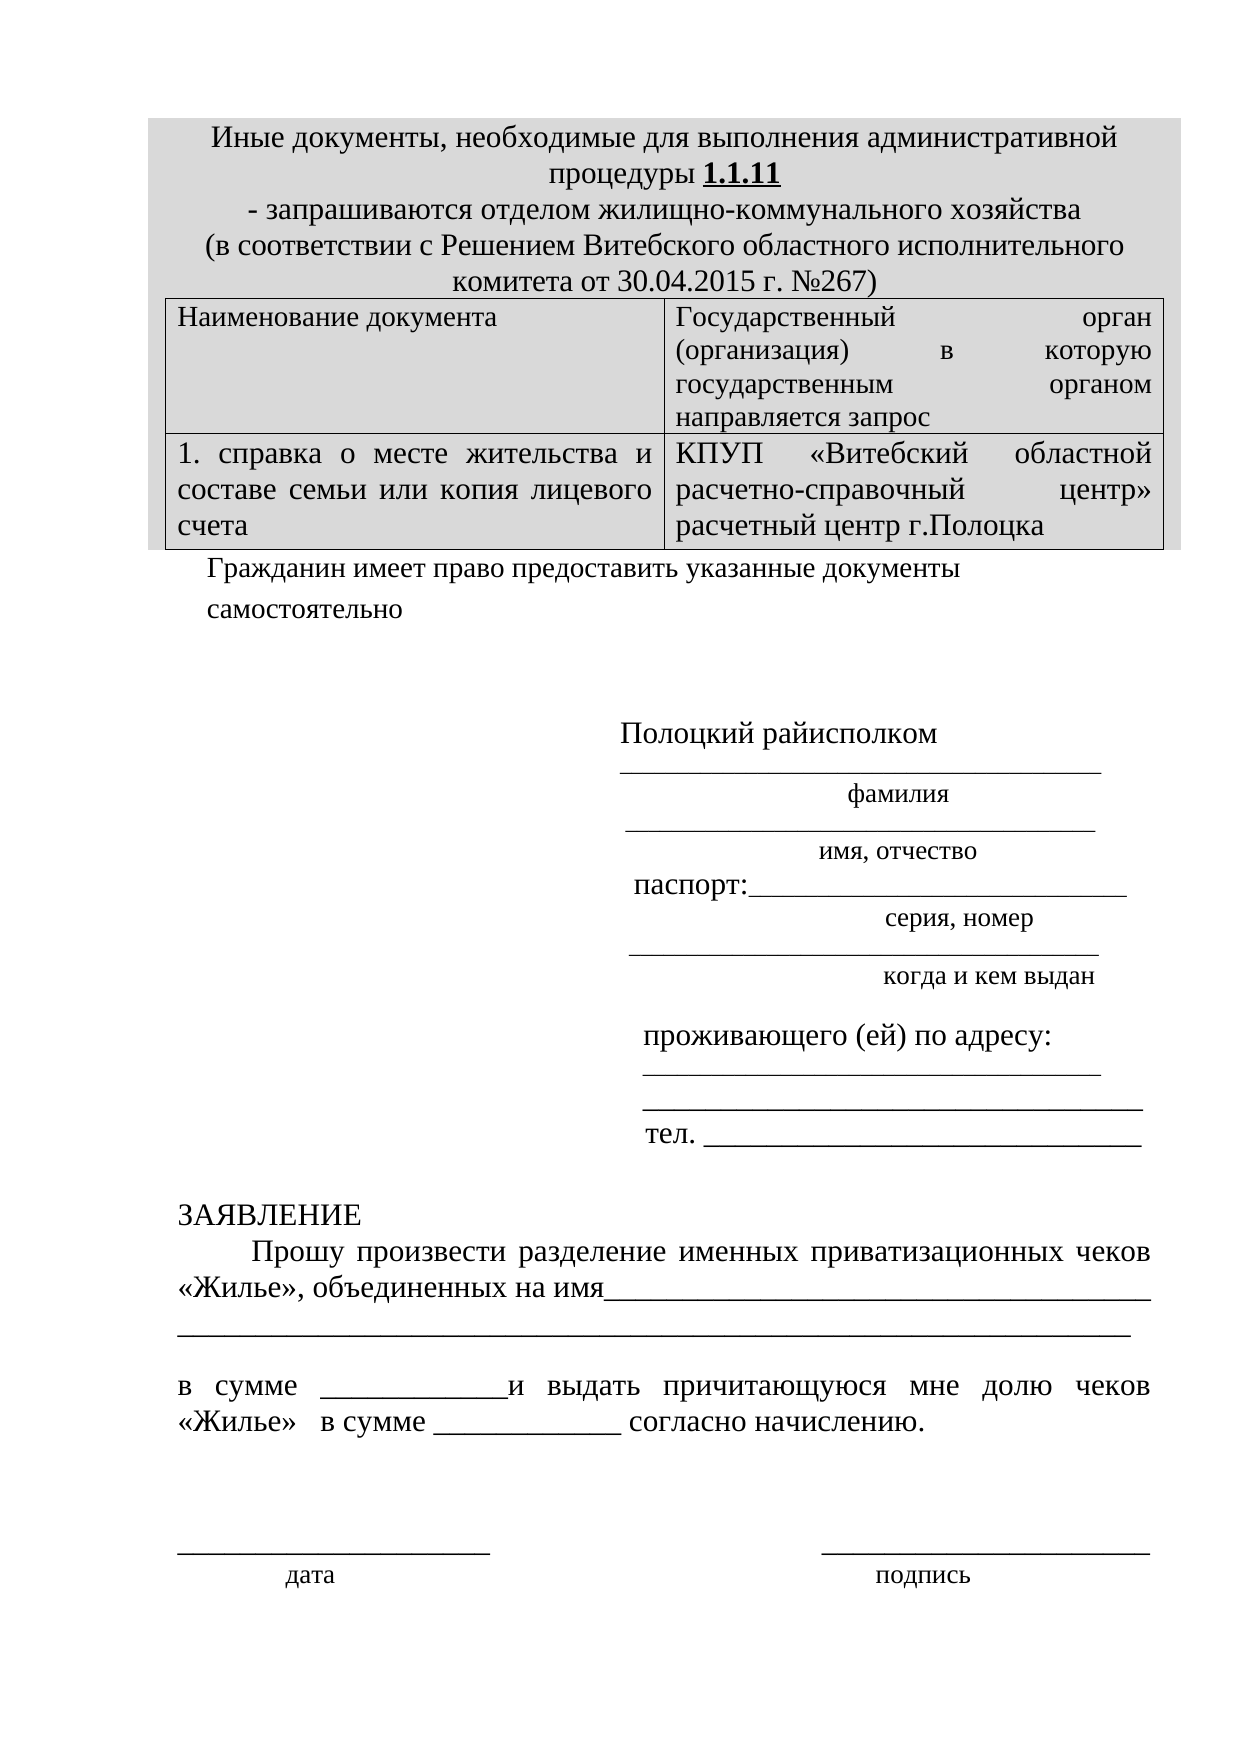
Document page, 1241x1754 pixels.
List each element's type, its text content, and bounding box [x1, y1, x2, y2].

text ЗАЯВЛЕНИЕ [177, 1196, 1152, 1232]
text в сумме ____________и выдать причитающуюся мне долю чеков «Жилье» в сумме ____________ согласно начислению. [177, 1366, 1152, 1438]
text _________________________________________ [177, 808, 1152, 834]
text ____________________ _____________________ [177, 1523, 1152, 1559]
text Гражданин имеет право предоставить указанные документы самостоятельно [207, 550, 1152, 625]
text проживающего (ей) по адресу: [177, 1016, 1152, 1052]
text фамилия [177, 777, 1152, 808]
table_header Иные документы, необходимые для выполнения административной процедуры 1.1.11 - запрашиваются отделом жилищно-коммунального хозяйства (в соответствии с Решением Витебского областного исполнительного комитета от 30.04.2015 г. №267) [148, 118, 1181, 550]
text __________________________________________ [177, 750, 1152, 777]
text когда и кем выдан [841, 959, 1152, 990]
text паспорт:_________________________________ [177, 865, 1152, 901]
text имя, отчество [177, 834, 1152, 865]
text дата подпись [177, 1559, 1152, 1590]
text Прошу произвести разделение именных приватизационных чеков «Жилье», объединенных на имя___________________________________ [177, 1232, 1152, 1304]
text _________________________________________ [177, 932, 1152, 959]
text _____________________________________________________________ [177, 1304, 1152, 1340]
text Полоцкий райисполком [546, 714, 1152, 750]
text серия, номер [693, 901, 1152, 932]
text ________________________________ [177, 1079, 1152, 1114]
text тел. ____________________________ [177, 1114, 1152, 1151]
text ________________________________________ [177, 1052, 1152, 1079]
